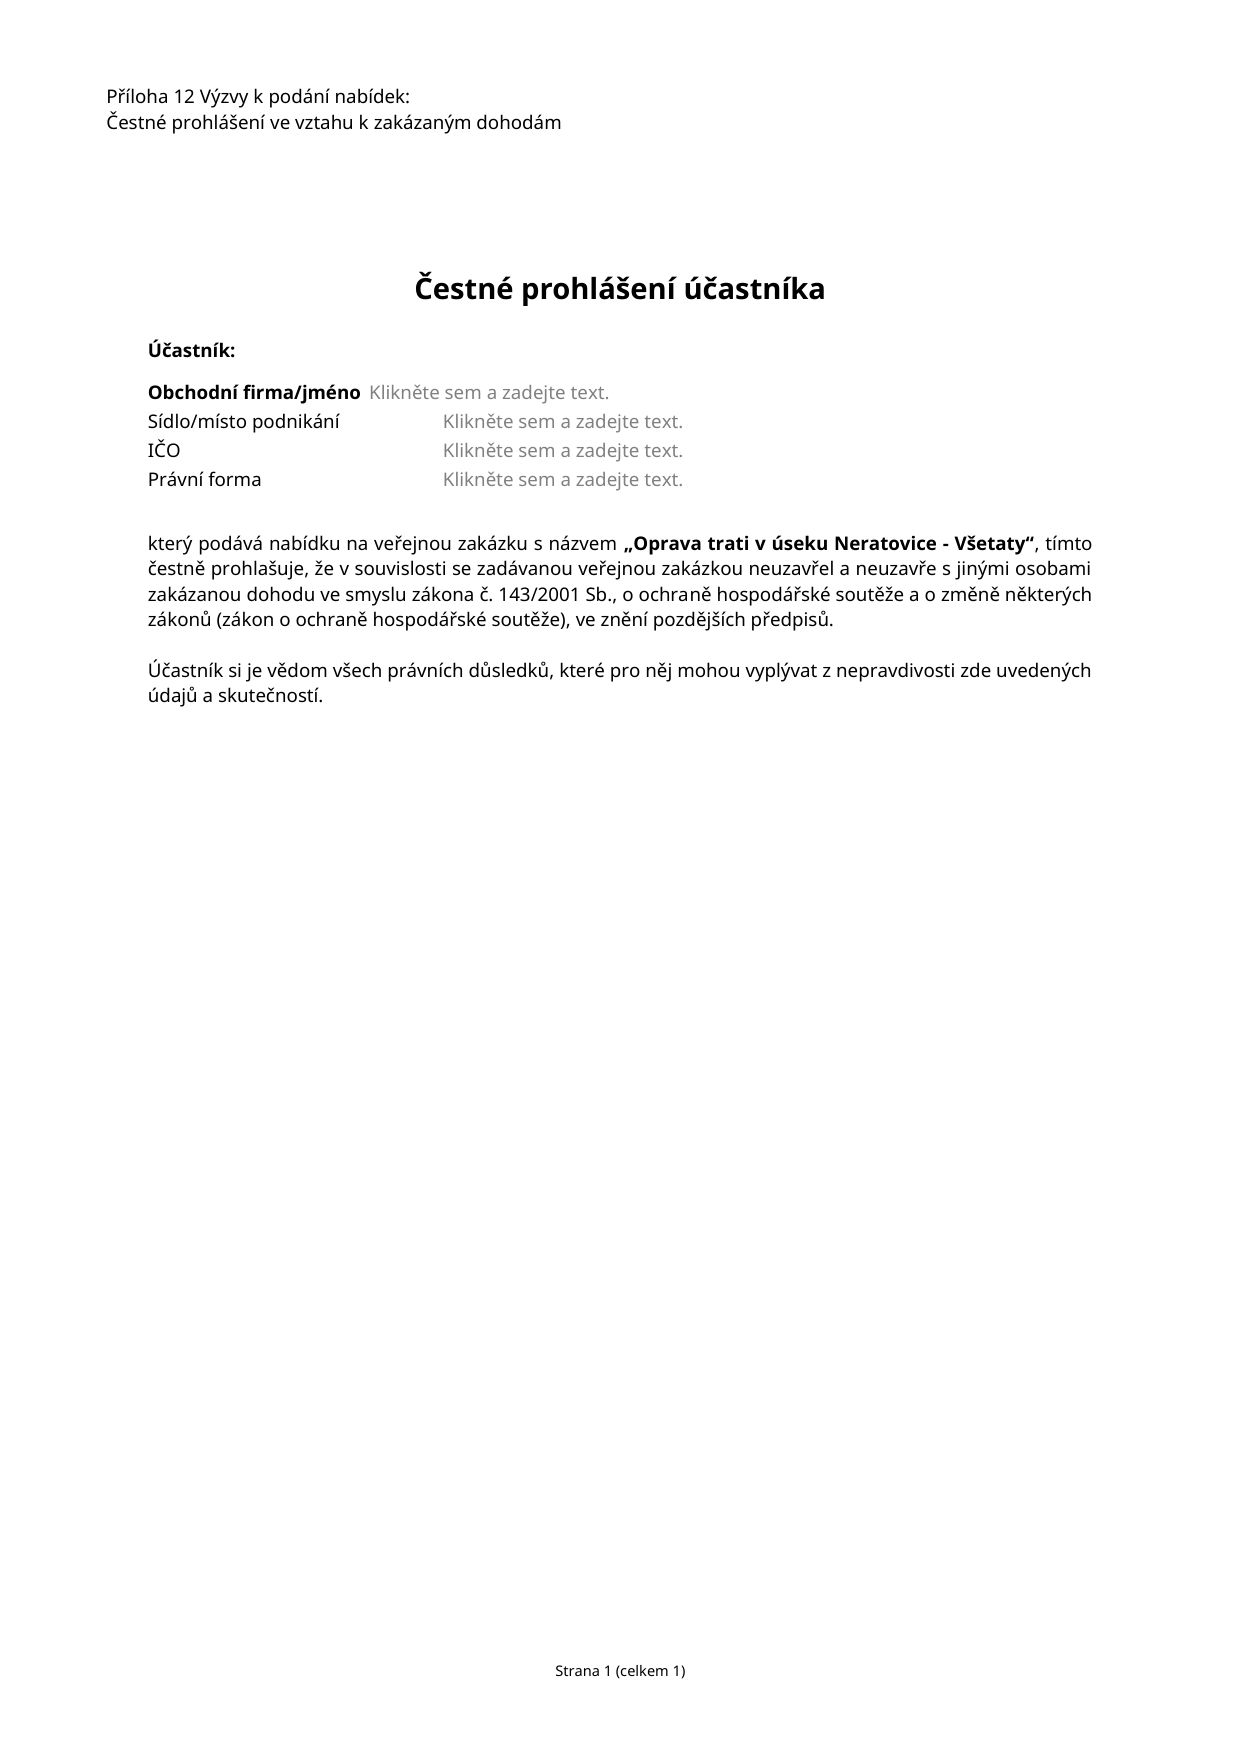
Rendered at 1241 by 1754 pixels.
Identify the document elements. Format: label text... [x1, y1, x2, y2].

text Obchodní firma/jméno [148, 376, 1093, 405]
text Účastník: [148, 333, 1093, 364]
text Právní forma [148, 463, 1093, 492]
text IČO [148, 434, 1093, 463]
text Účastník si je vědom všech právních důsledků, které pro něj mohou vyplývat z nepravdivosti zde uvedených údajů a skutečností. [148, 657, 1093, 708]
text který podává nabídku na veřejnou zakázku s názvem „Oprava trati v úseku Neratovice - Všetaty“, tímto čestně prohlašuje, že v souvislosti se zadávanou veřejnou zakázkou neuzavřel a neuzavře s jinými osobami zakázanou dohodu ve smyslu zákona č. 143/2001 Sb., o ochraně hospodářské soutěže a o změně některých zákonů (zákon o ochraně hospodářské soutěže), ve znění pozdějších předpisů. [148, 530, 1093, 632]
text Sídlo/místo podnikání [148, 405, 1093, 434]
title Čestné prohlášení účastníka [148, 268, 1093, 308]
